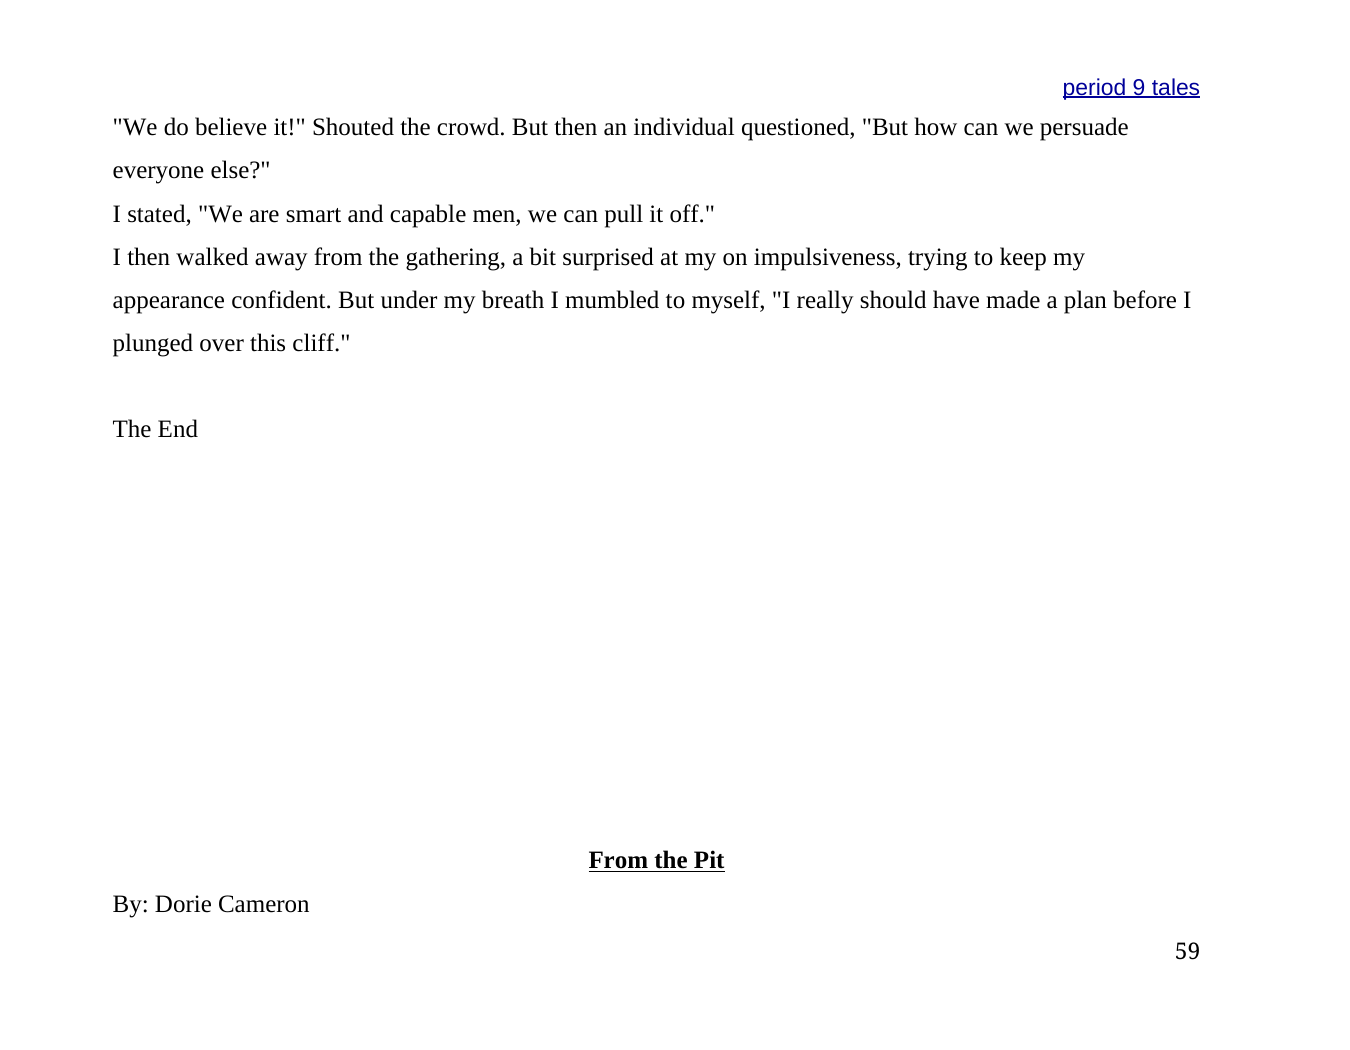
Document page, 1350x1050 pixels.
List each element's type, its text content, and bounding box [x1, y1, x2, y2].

text I then walked away from the gathering, a bit surprised at my on impulsiveness, trying to keep my appearance confident. But under my breath I mumbled to myself, "I really should have made a plan before I plunged over this cliff." [112, 242, 1200, 357]
text From the Pit [112, 846, 1200, 874]
text I stated, "We are smart and capable men, we can pull it off." [112, 199, 1200, 227]
text The End [112, 414, 1200, 443]
text By: Dorie Cameron [112, 889, 1200, 917]
text "We do believe it!" Shouted the crowd. But then an individual questioned, "But how can we persuade everyone else?" [112, 112, 1200, 184]
